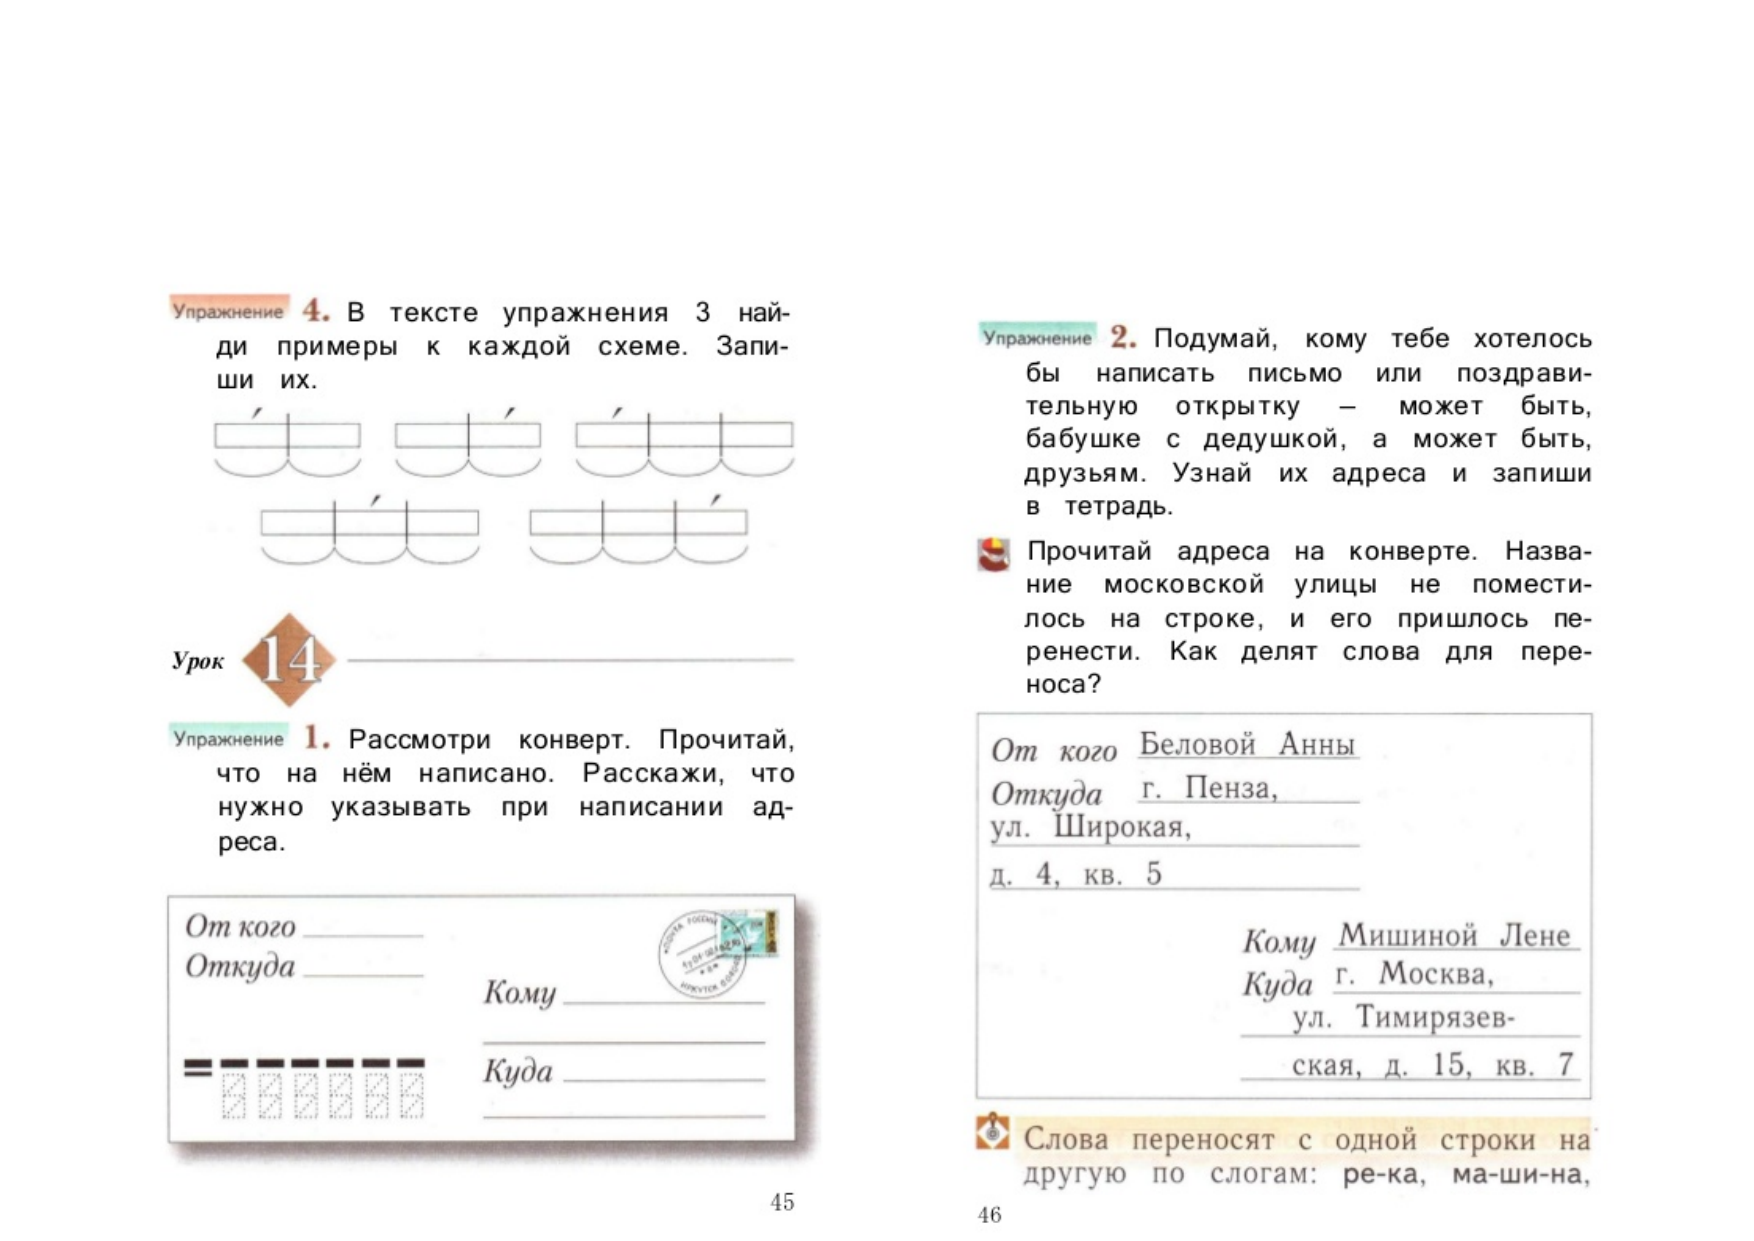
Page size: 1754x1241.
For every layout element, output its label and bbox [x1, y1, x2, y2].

picture [98, 270, 869, 1241]
picture [913, 310, 1628, 1241]
